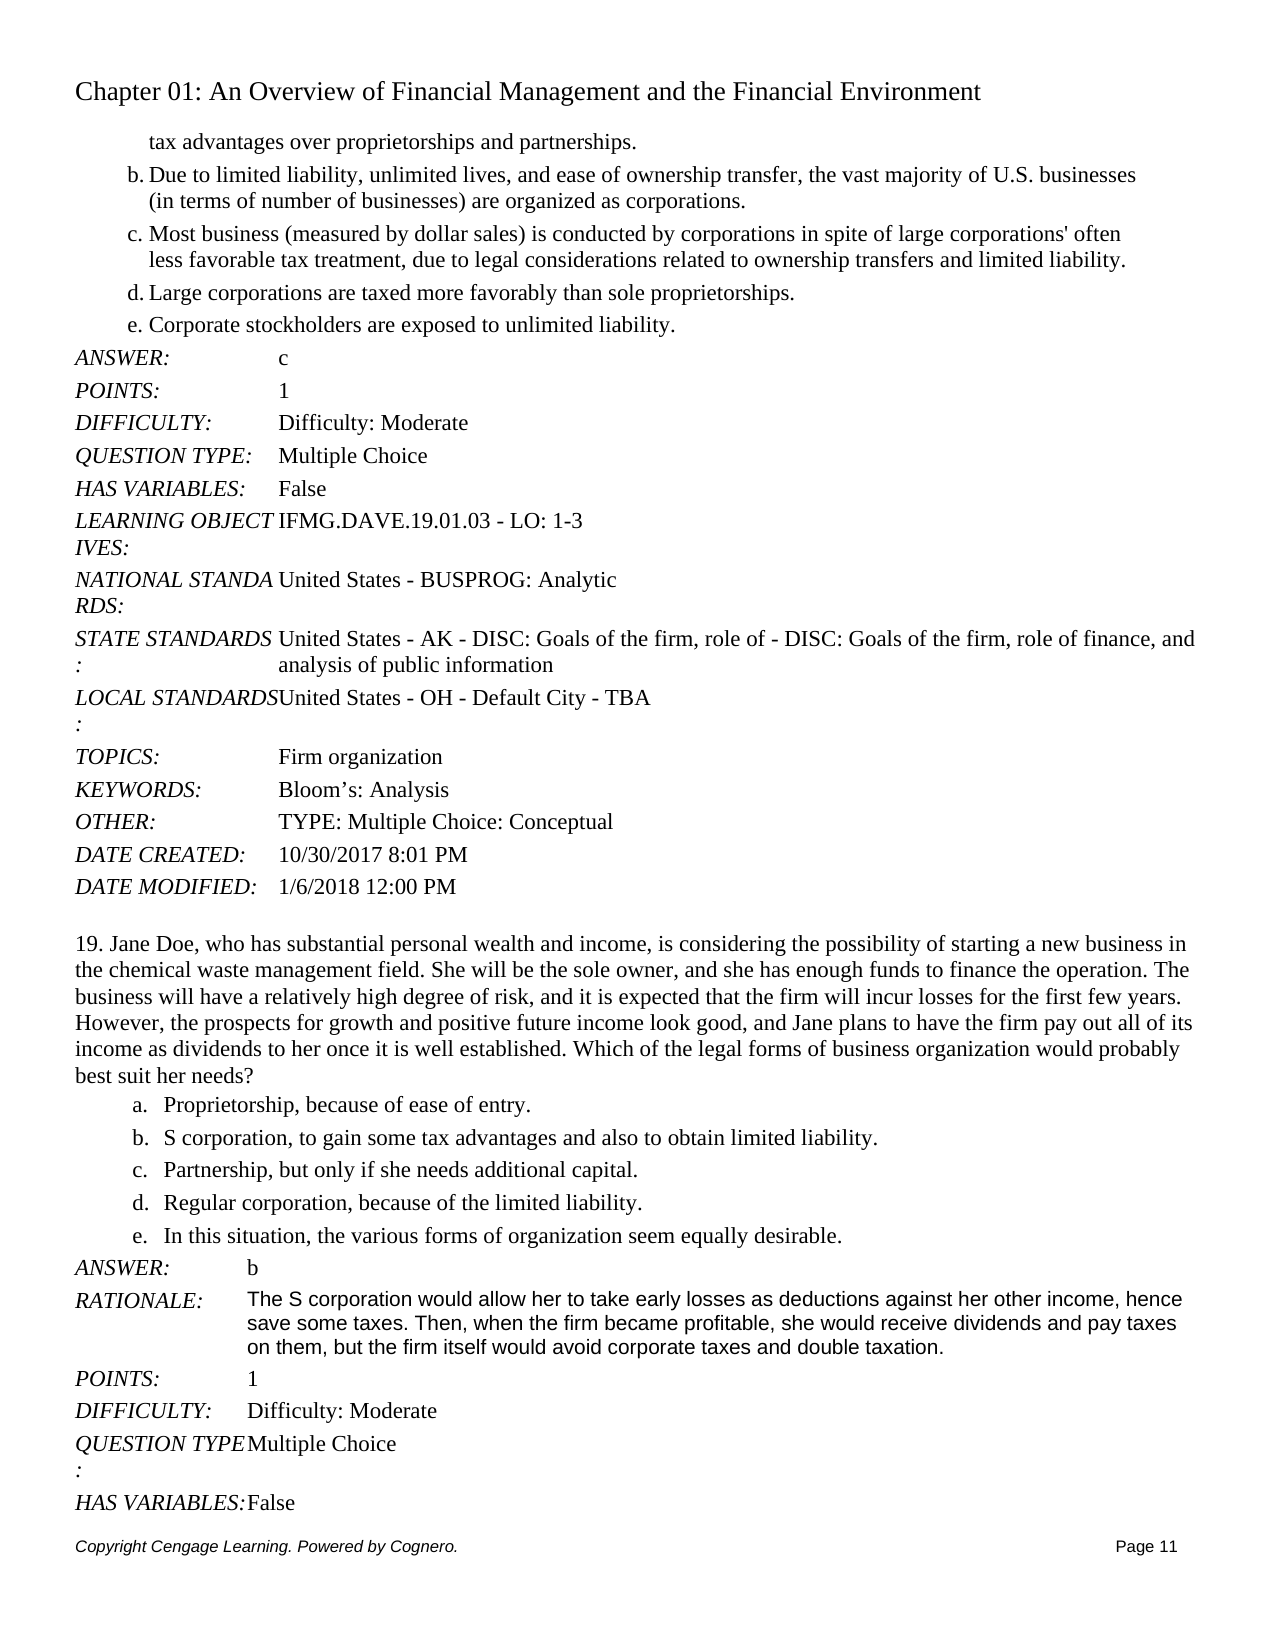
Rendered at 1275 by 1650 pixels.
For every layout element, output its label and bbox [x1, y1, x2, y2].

table_header [75, 125, 1200, 903]
table_header [75, 930, 1200, 1519]
